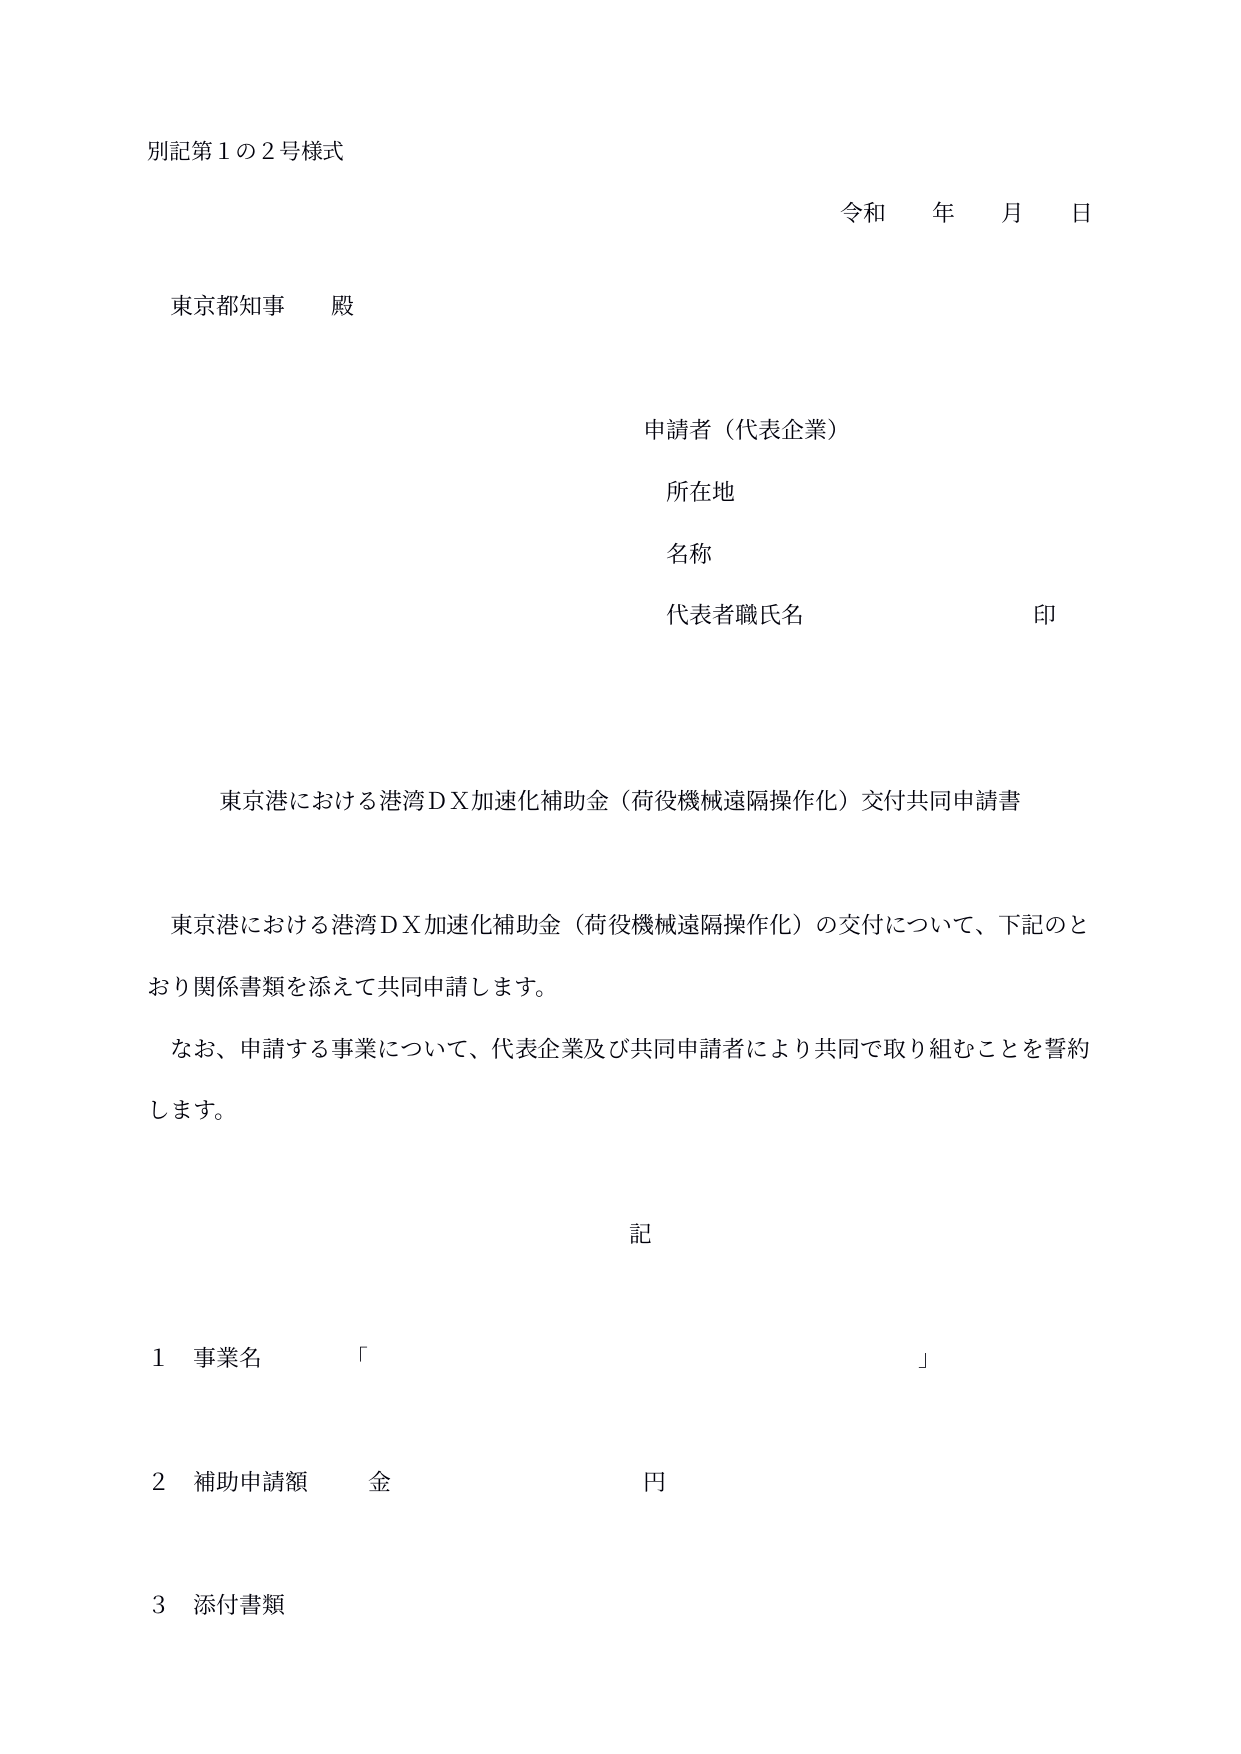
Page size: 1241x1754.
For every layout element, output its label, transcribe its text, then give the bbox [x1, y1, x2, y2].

text 東京都知事 殿 [148, 274, 1092, 336]
text 別記第１の２号様式 [148, 119, 1092, 181]
text ３ 添付書類 [148, 1573, 1092, 1635]
text 所在地 [148, 459, 1092, 521]
text 令和 年 月 日 [148, 181, 1092, 243]
text なお、申請する事業について、代表企業及び共同申請者により共同で取り組むことを誓約します。 [148, 1016, 1092, 1140]
text 東京港における港湾ＤＸ加速化補助金（荷役機械遠隔操作化）交付共同申請書 [148, 769, 1092, 831]
text 東京港における港湾ＤＸ加速化補助金（荷役機械遠隔操作化）の交付について、下記のとおり関係書類を添えて共同申請します。 [148, 892, 1092, 1016]
text 代表者職氏名 印 [148, 583, 1092, 645]
text 記 [148, 1202, 1092, 1264]
text １ 事業名 「 」 [148, 1326, 1092, 1387]
text 名称 [148, 521, 1092, 583]
text 申請者（代表企業） [148, 397, 1092, 459]
text ２ 補助申請額 金 円 [148, 1449, 1092, 1511]
